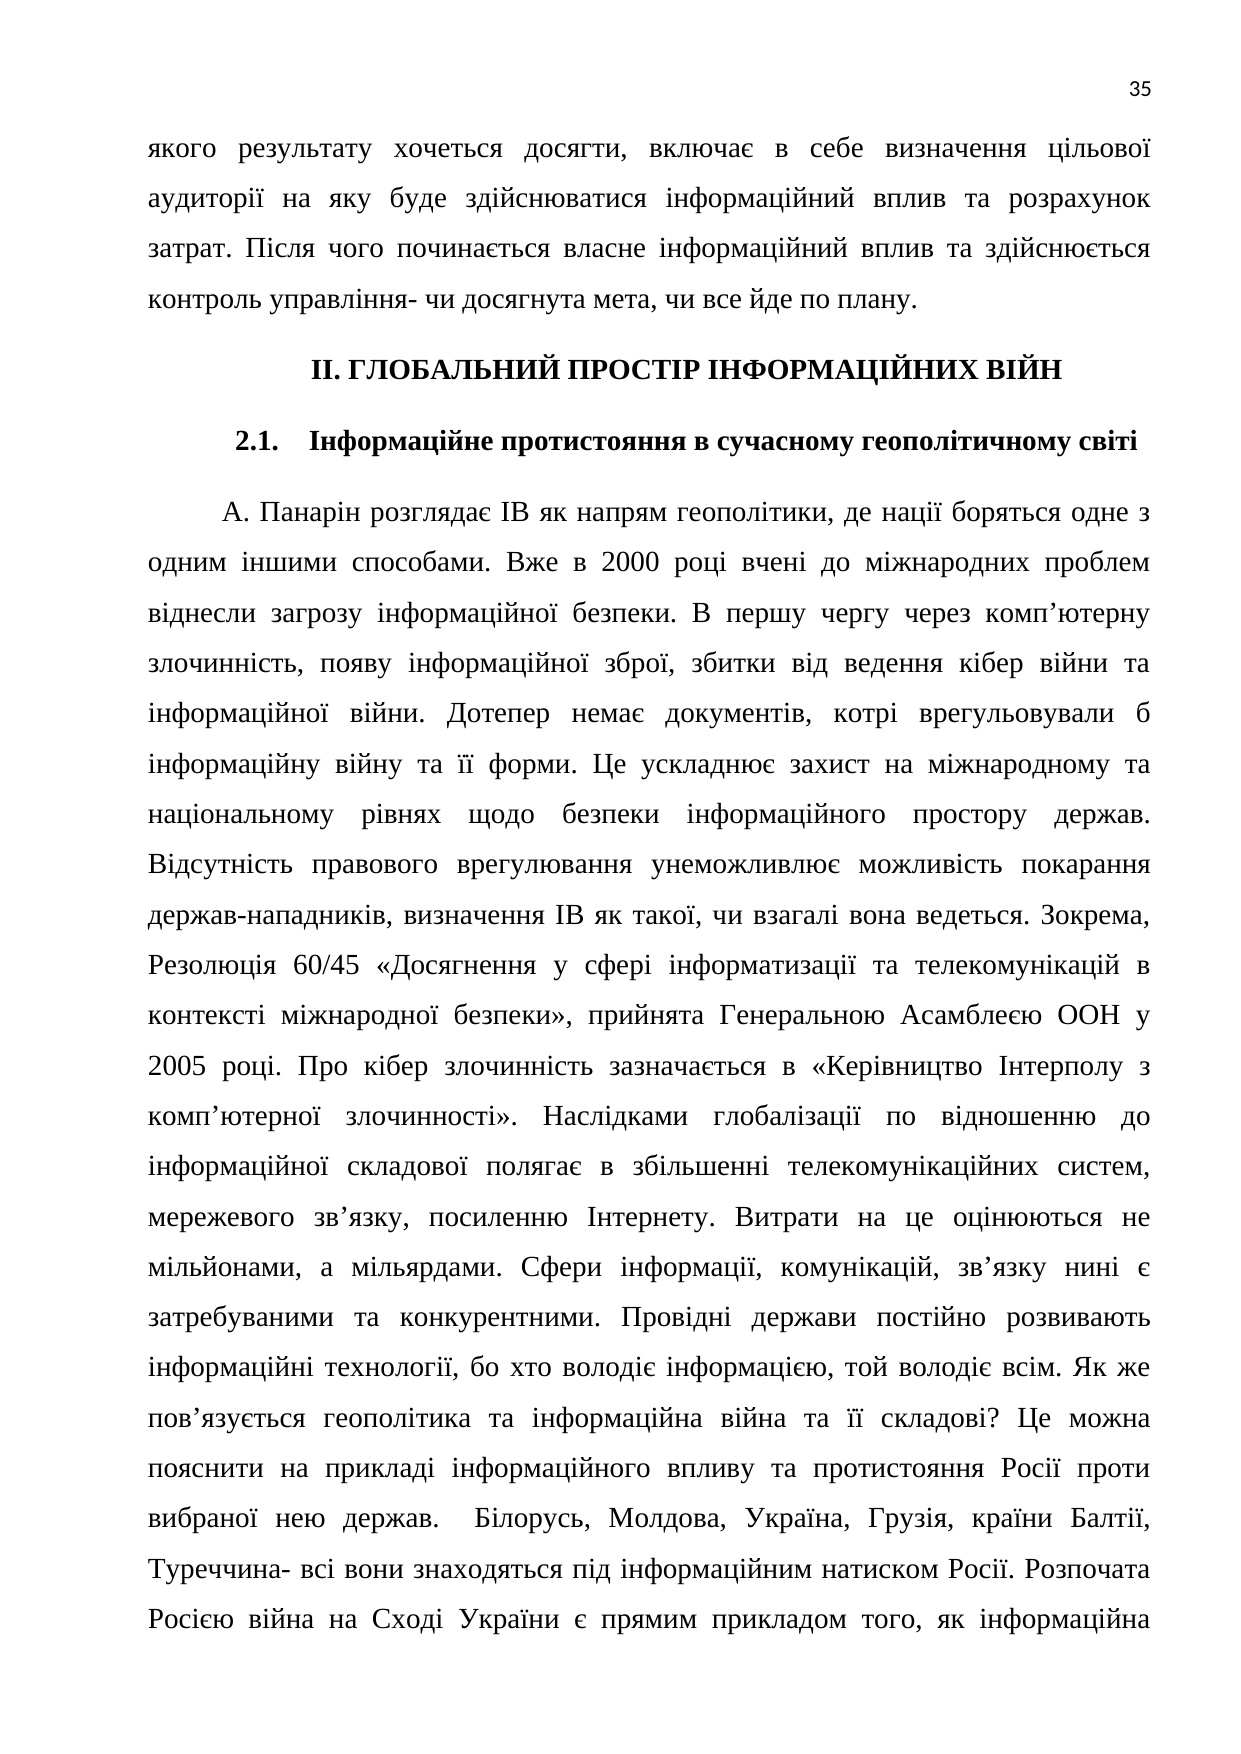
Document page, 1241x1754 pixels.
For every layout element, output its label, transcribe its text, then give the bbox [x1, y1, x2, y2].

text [148, 130, 1152, 314]
text ІІ. ГЛОБАЛЬНИЙ ПРОСТІР ІНФОРМАЦІЙНИХ ВІЙН [148, 352, 1152, 386]
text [148, 494, 1152, 1635]
text 2.1. Інформаційне протистояння в сучасному геополітичному світі [148, 423, 1152, 457]
